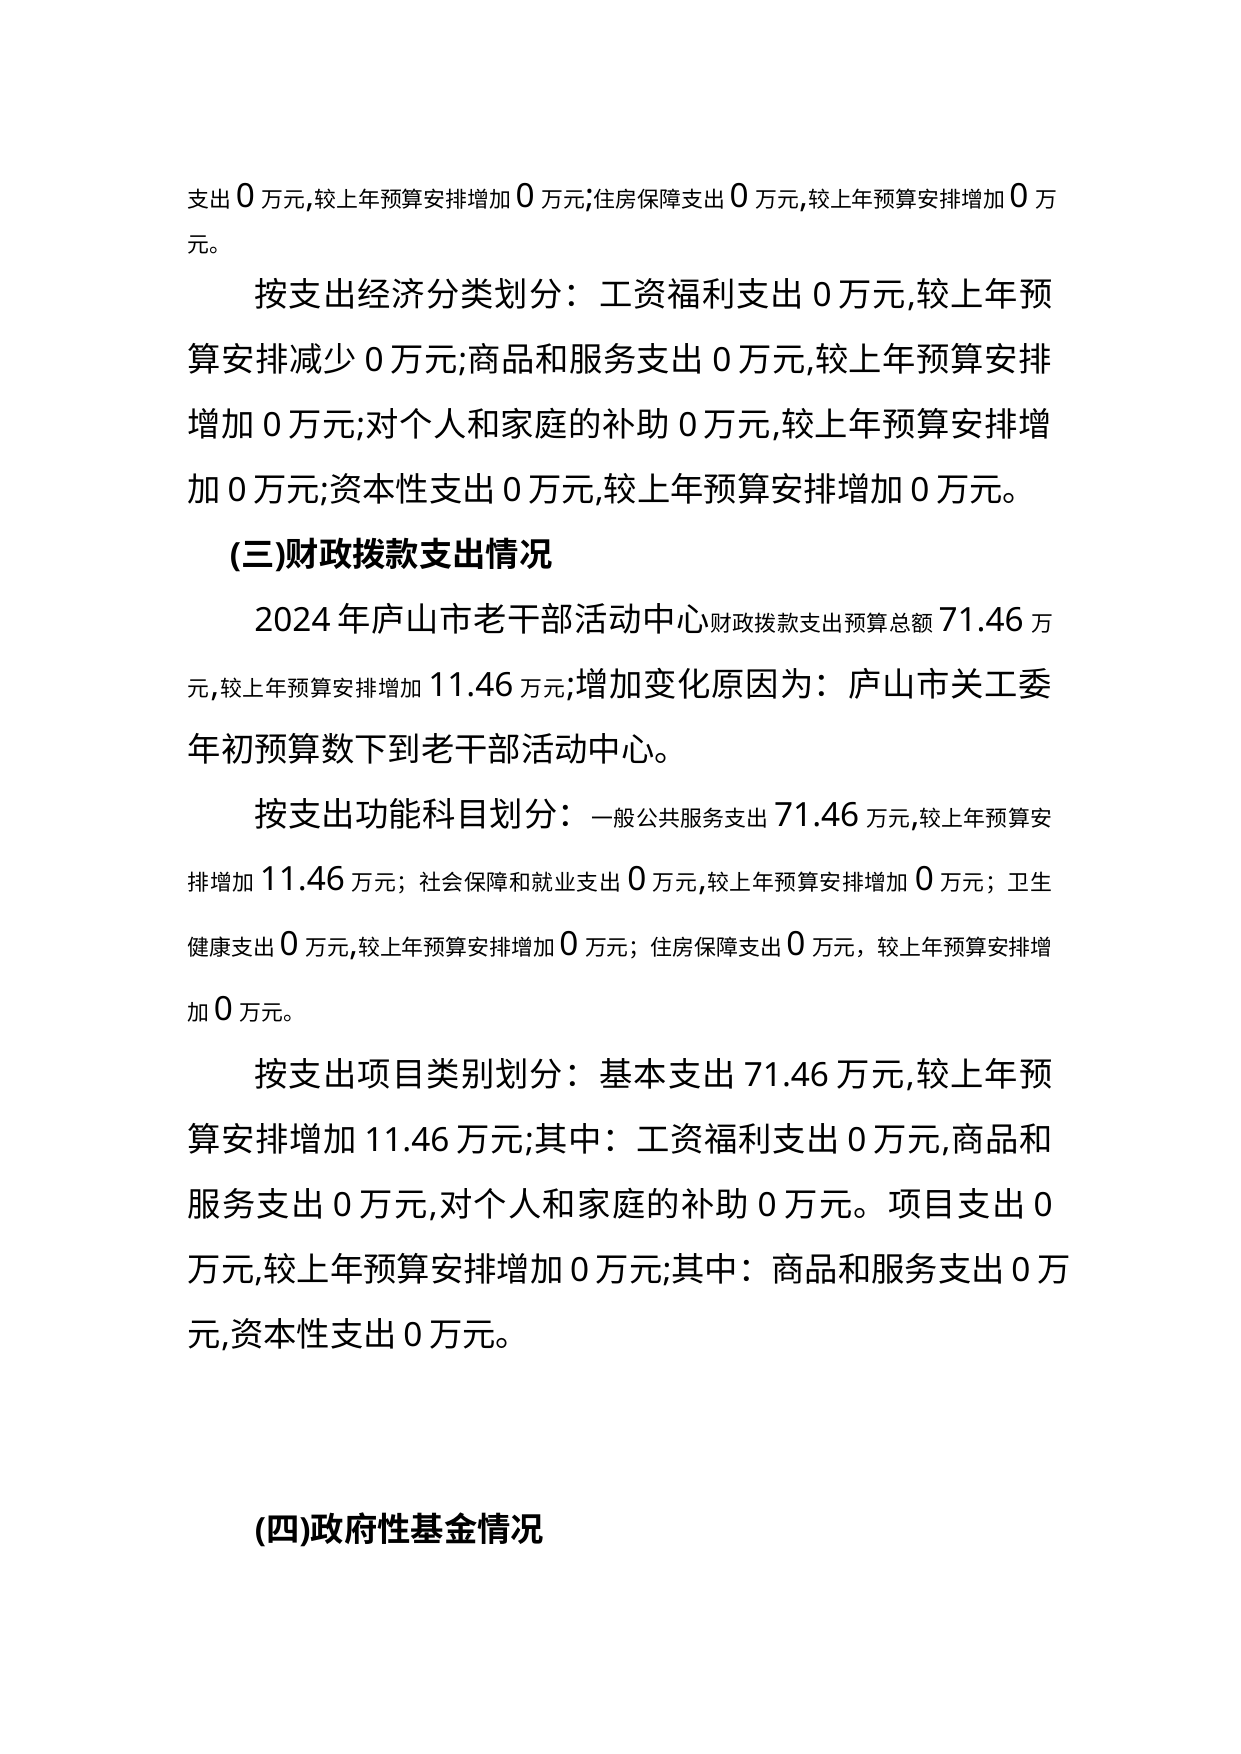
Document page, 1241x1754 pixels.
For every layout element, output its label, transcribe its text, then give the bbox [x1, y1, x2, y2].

text (三)财政拨款支出情况 [187, 519, 1053, 584]
text 按支出经济分类划分：工资福利支出0万元,较上年预算安排减少0万元;商品和服务支出0万元,较上年预算安排增加0万元;对个人和家庭的补助0万元,较上年预算安排增加0万元;资本性支出0万元,较上年预算安排增加0万元。 [187, 259, 1053, 519]
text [187, 162, 1053, 259]
text 按支出项目类别划分：基本支出71.46万元,较上年预算安排增加11.46万元;其中：工资福利支出0万元,商品和服务支出0万元,对个人和家庭的补助0万元。项目支出0万元,较上年预算安排增加0万元;其中：商品和服务支出0万元,资本性支出0万元。 [187, 1039, 1053, 1364]
text 按支出功能科目划分：一般公共服务支出71.46万元,较上年预算安排增加11.46万元；社会保障和就业支出0万元,较上年预算安排增加0万元；卫生健康支出0万元,较上年预算安排增加0万元；住房保障支出0万元，较上年预算安排增加0万元。 [187, 779, 1053, 1039]
text (四)政府性基金情况 [187, 1494, 1053, 1559]
text 2024年庐山市老干部活动中心财政拨款支出预算总额71.46万元,较上年预算安排增加11.46万元;增加变化原因为：庐山市关工委年初预算数下到老干部活动中心。 [187, 584, 1053, 779]
